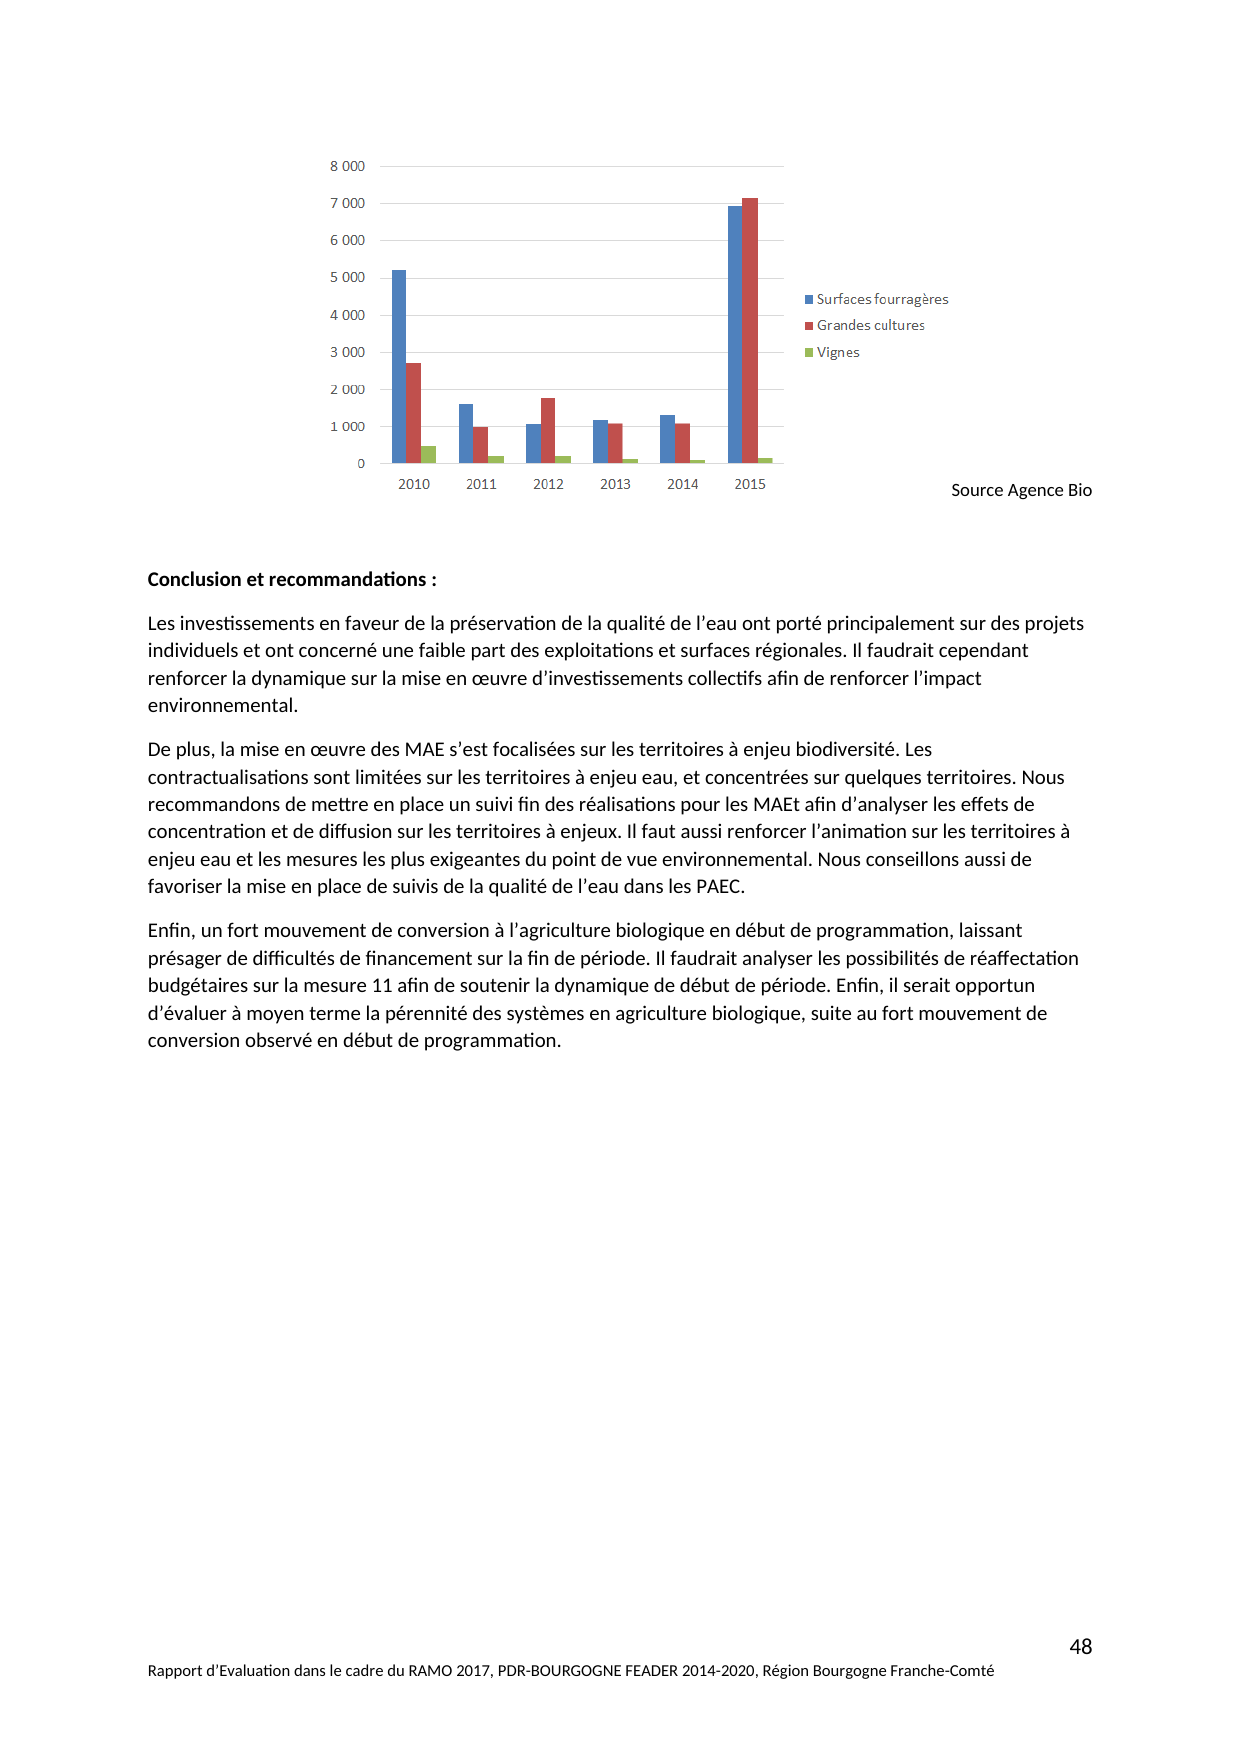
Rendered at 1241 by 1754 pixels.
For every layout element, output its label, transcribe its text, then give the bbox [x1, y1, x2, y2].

text De plus, la mise en œuvre des MAE s’est focalisées sur les territoires à enjeu biodiversité. Les contractualisations sont limitées sur les territoires à enjeu eau, et concentrées sur quelques territoires. Nous recommandons de mettre en place un suivi fin des réalisations pour les MAEt afin d’analyser les effets de concentration et de diffusion sur les territoires à enjeux. Il faut aussi renforcer l’animation sur les territoires à enjeu eau et les mesures les plus exigeantes du point de vue environnemental. Nous conseillons aussi de favoriser la mise en place de suivis de la qualité de l’eau dans les PAEC. [148, 736, 1092, 899]
text Conclusion et recommandations : [148, 566, 1092, 592]
picture [328, 147, 952, 497]
text Les investissements en faveur de la préservation de la qualité de l’eau ont porté principalement sur des projets individuels et ont concerné une faible part des exploitations et surfaces régionales. Il faudrait cependant renforcer la dynamique sur la mise en œuvre d’investissements collectifs afin de renforcer l’impact environnemental. [148, 610, 1092, 718]
text Enfin, un fort mouvement de conversion à l’agriculture biologique en début de programmation, laissant présager de difficultés de financement sur la fin de période. Il faudrait analyser les possibilités de réaffectation budgétaires sur la mesure 11 afin de soutenir la dynamique de début de période. Enfin, il serait opportun d’évaluer à moyen terme la pérennité des systèmes en agriculture biologique, suite au fort mouvement de conversion observé en début de programmation. [148, 917, 1092, 1052]
